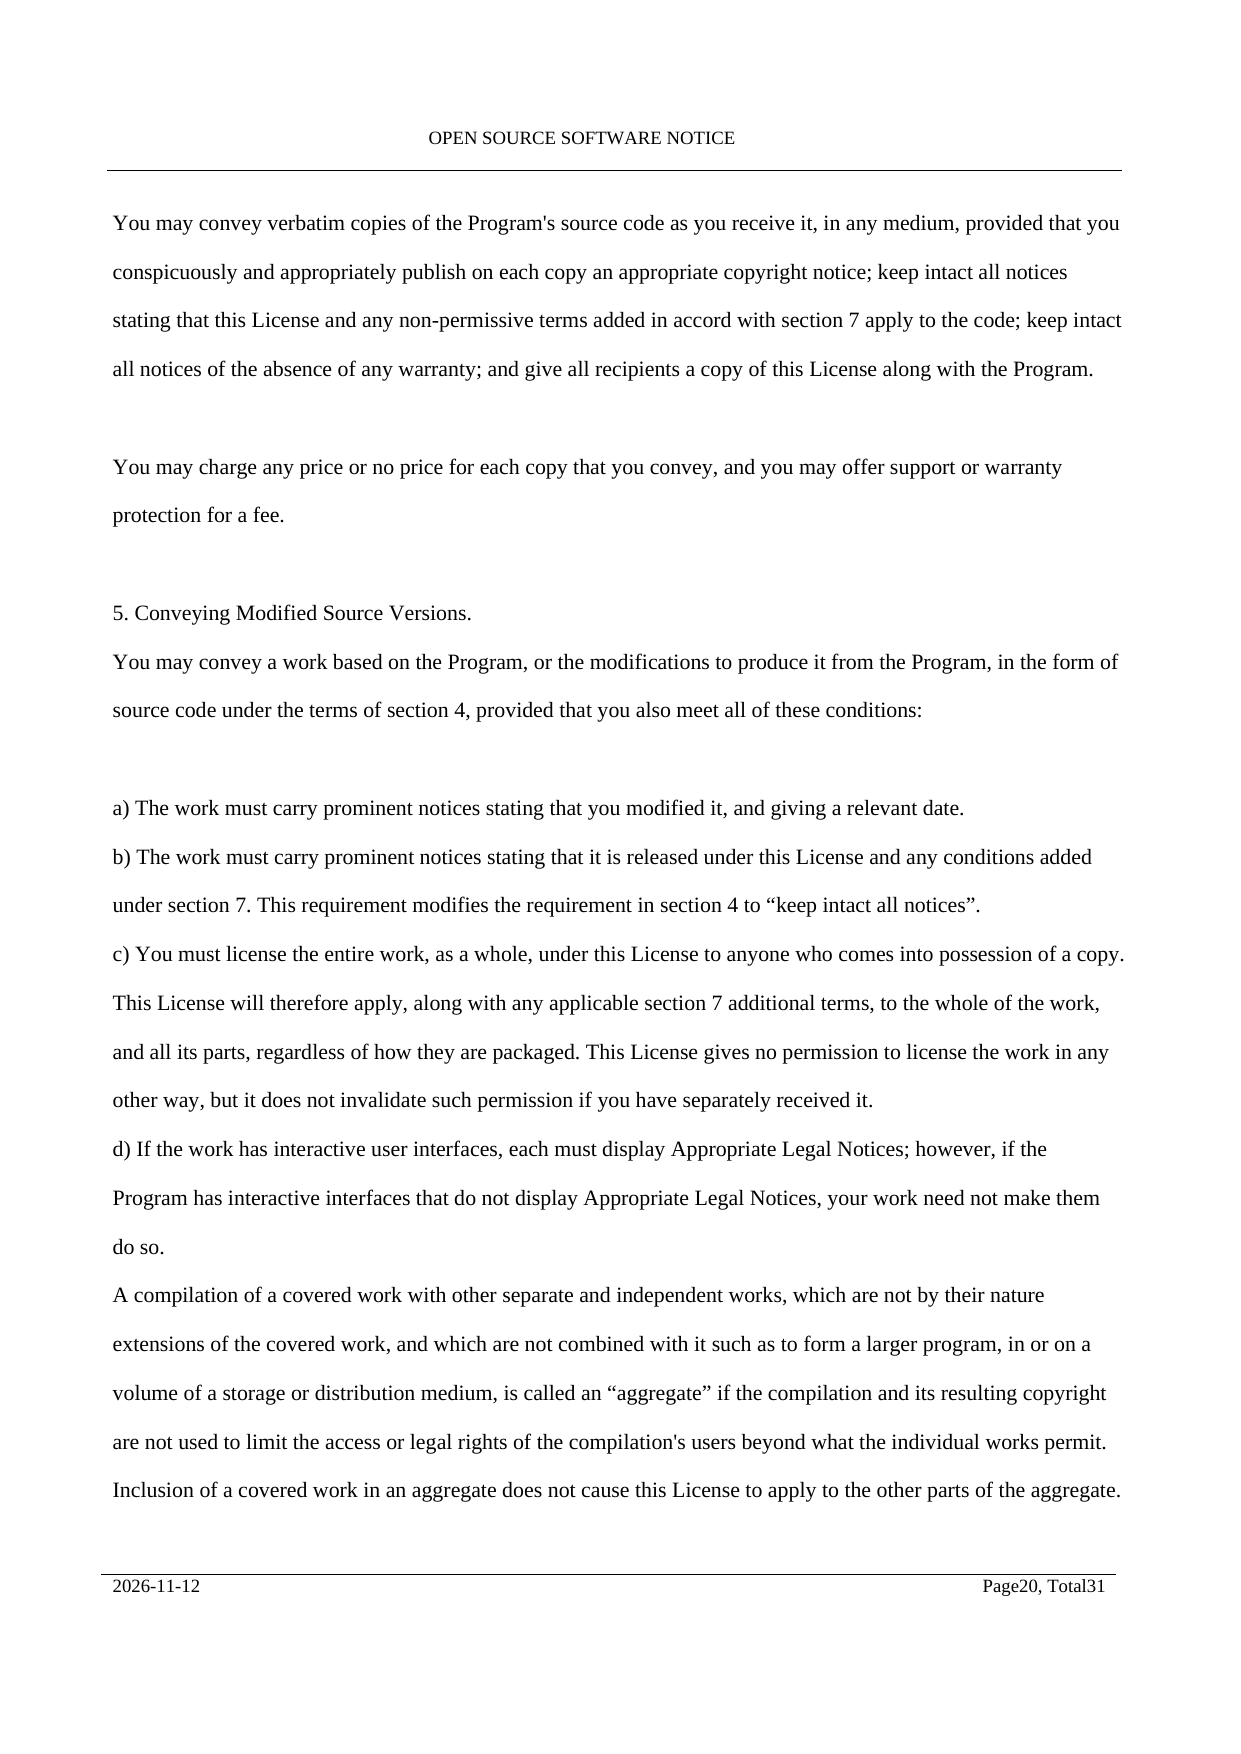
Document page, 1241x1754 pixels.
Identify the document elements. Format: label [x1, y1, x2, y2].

text [112, 206, 1128, 1506]
